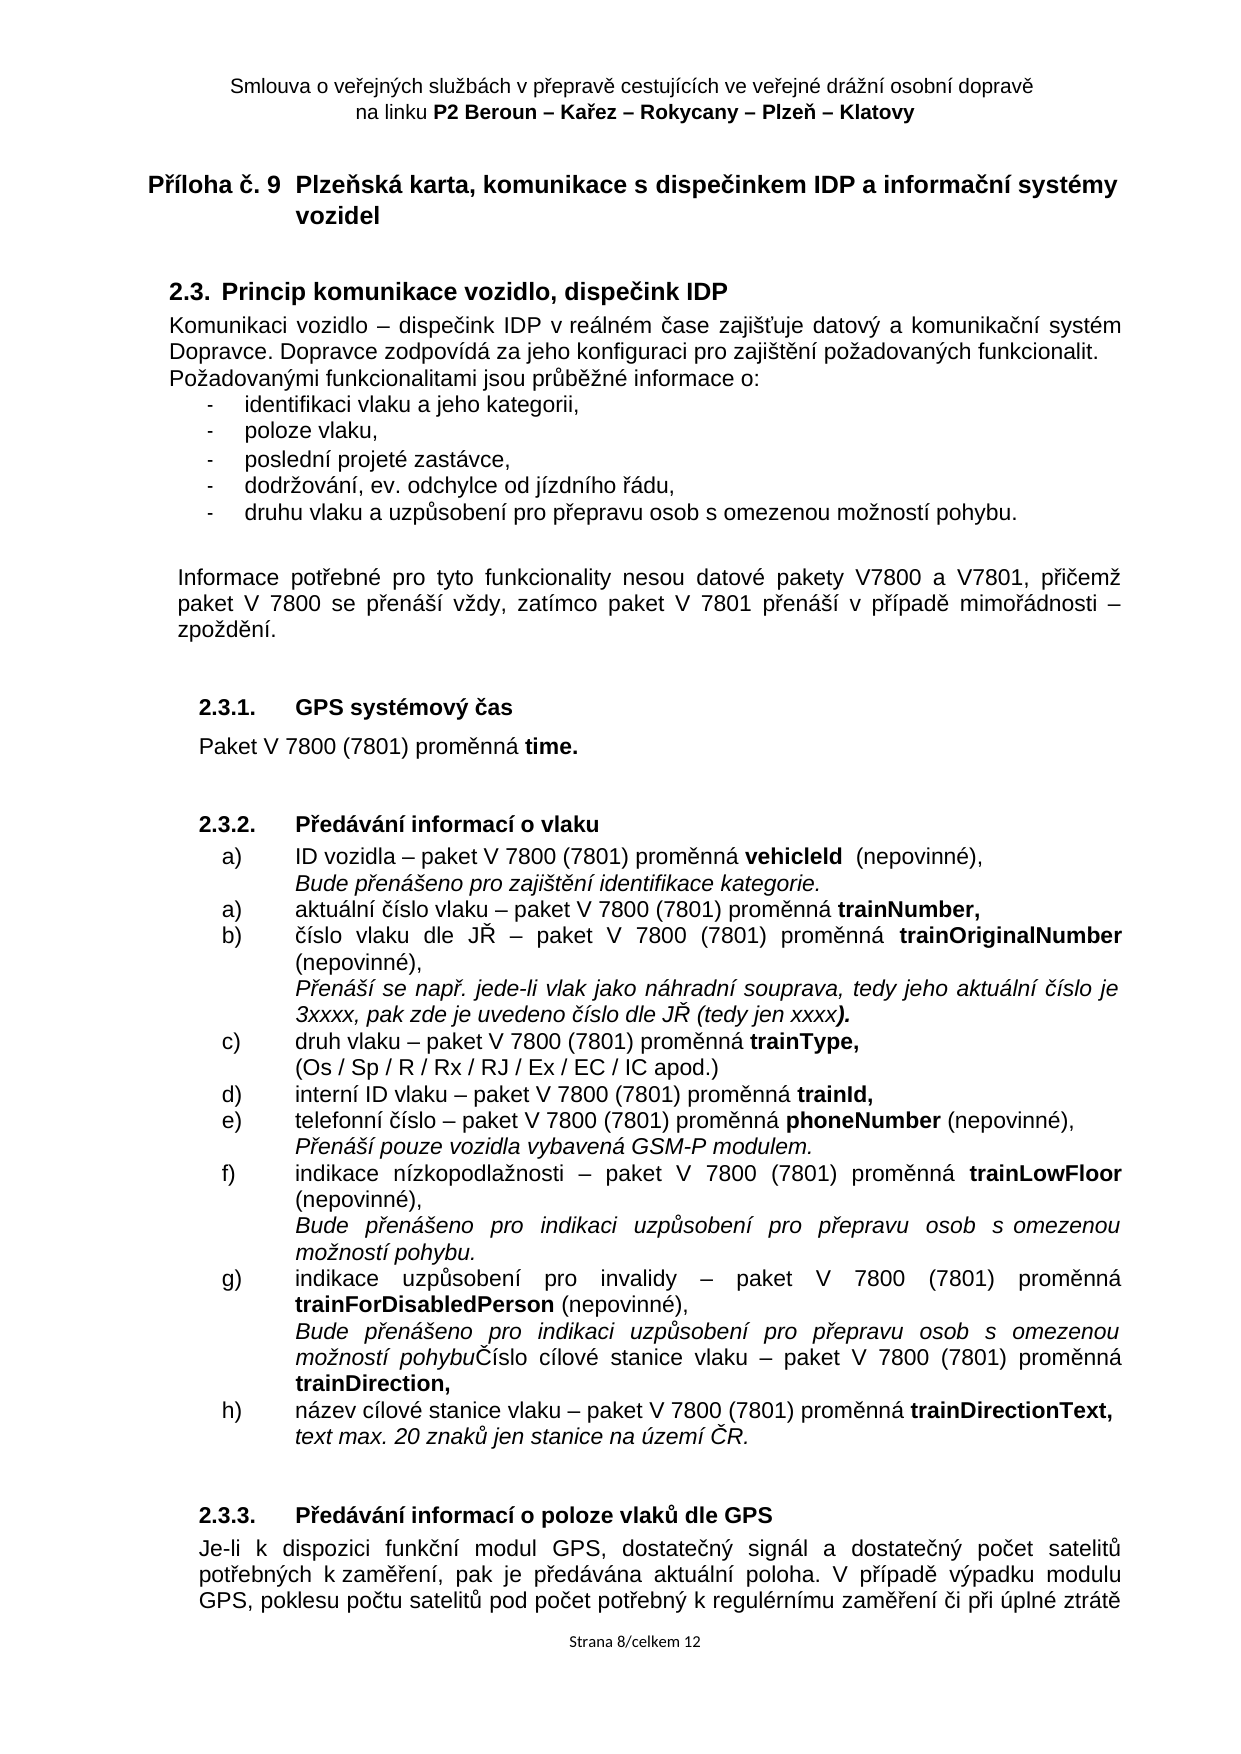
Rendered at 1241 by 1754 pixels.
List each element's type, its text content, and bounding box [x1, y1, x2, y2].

list interní ID vlaku – paket V 7800 (7801) proměnná trainId, [222, 1081, 1122, 1107]
text Informace potřebné pro tyto funkcionality nesou datové pakety V7800 a V7801, přičemž paket V 7800 se přenáší vždy, zatímco paket V 7801 přenáší v případě mimořádnosti – zpoždění. [177, 564, 1122, 643]
list Předávání informací o poloze vlaků dle GPS [198, 1502, 1122, 1528]
list telefonní číslo – paket V 7800 (7801) proměnná phoneNumber (nepovinné), [222, 1107, 1122, 1133]
text Přenáší pouze vozidla vybavená GSM-P modulem. [221, 1133, 1122, 1159]
list aktuální číslo vlaku – paket V 7800 (7801) proměnná trainNumber, [222, 896, 1122, 922]
list druh vlaku – paket V 7800 (7801) proměnná trainType, [222, 1028, 1122, 1054]
text Požadovanými funkcionalitami jsou průběžné informace o: [148, 365, 1122, 391]
list číslo vlaku dle JŘ – paket V 7800 (7801) proměnná trainOriginalNumber (nepovinné), [222, 922, 1122, 975]
list Princip komunikace vozidlo, dispečink IDP [169, 277, 1122, 306]
text Bude přenášeno pro indikaci uzpůsobení pro přepravu osob s omezenou možností pohybu. [295, 1212, 1122, 1265]
list poloze vlaku, [207, 417, 1122, 444]
text Komunikaci vozidlo – dispečink IDP v reálném čase zajišťuje datový a komunikační systém Dopravce. Dopravce zodpovídá za jeho konfiguraci pro zajištění požadovaných funkcionalit. [169, 312, 1122, 365]
list název cílové stanice vlaku – paket V 7800 (7801) proměnná trainDirectionText, [222, 1397, 1122, 1423]
list Předávání informací o vlaku [198, 811, 1122, 837]
list druhu vlaku a uzpůsobení pro přepravu osob s omezenou možností pohybu. [207, 498, 1122, 525]
list dodržování, ev. odchylce od jízdního řádu, [207, 472, 1122, 498]
text Přenáší se např. jede-li vlak jako náhradní souprava, tedy jeho aktuální číslo je 3xxxx, pak zde je uvedeno číslo dle JŘ (tedy jen xxxx). [295, 975, 1122, 1028]
text Bude přenášeno pro indikaci uzpůsobení pro přepravu osob s omezenou možností pohybuČíslo cílové stanice vlaku – paket V 7800 (7801) proměnná trainDirection, [295, 1318, 1122, 1397]
list (Os / Sp / R / Rx / RJ / Ex / EC / IC apod.) [295, 1054, 1122, 1081]
text Paket V 7800 (7801) proměnná time. [148, 733, 1122, 759]
list identifikaci vlaku a jeho kategorii, [207, 391, 1122, 417]
list indikace nízkopodlažnosti – paket V 7800 (7801) proměnná trainLowFloor (nepovinné), [222, 1159, 1122, 1212]
list text max. 20 znaků jen stanice na území ČR. [295, 1423, 1122, 1449]
list ID vozidla – paket V 7800 (7801) proměnná vehicleld (nepovinné), [222, 843, 1122, 870]
list poslední projeté zastávce, [207, 446, 1122, 472]
list GPS systémový čas [198, 694, 1122, 721]
list indikace uzpůsobení pro invalidy – paket V 7800 (7801) proměnná trainForDisabledPerson (nepovinné), [222, 1265, 1122, 1318]
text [198, 1535, 1122, 1614]
list Bude přenášeno pro zajištění identifikace kategorie. [295, 870, 1122, 896]
